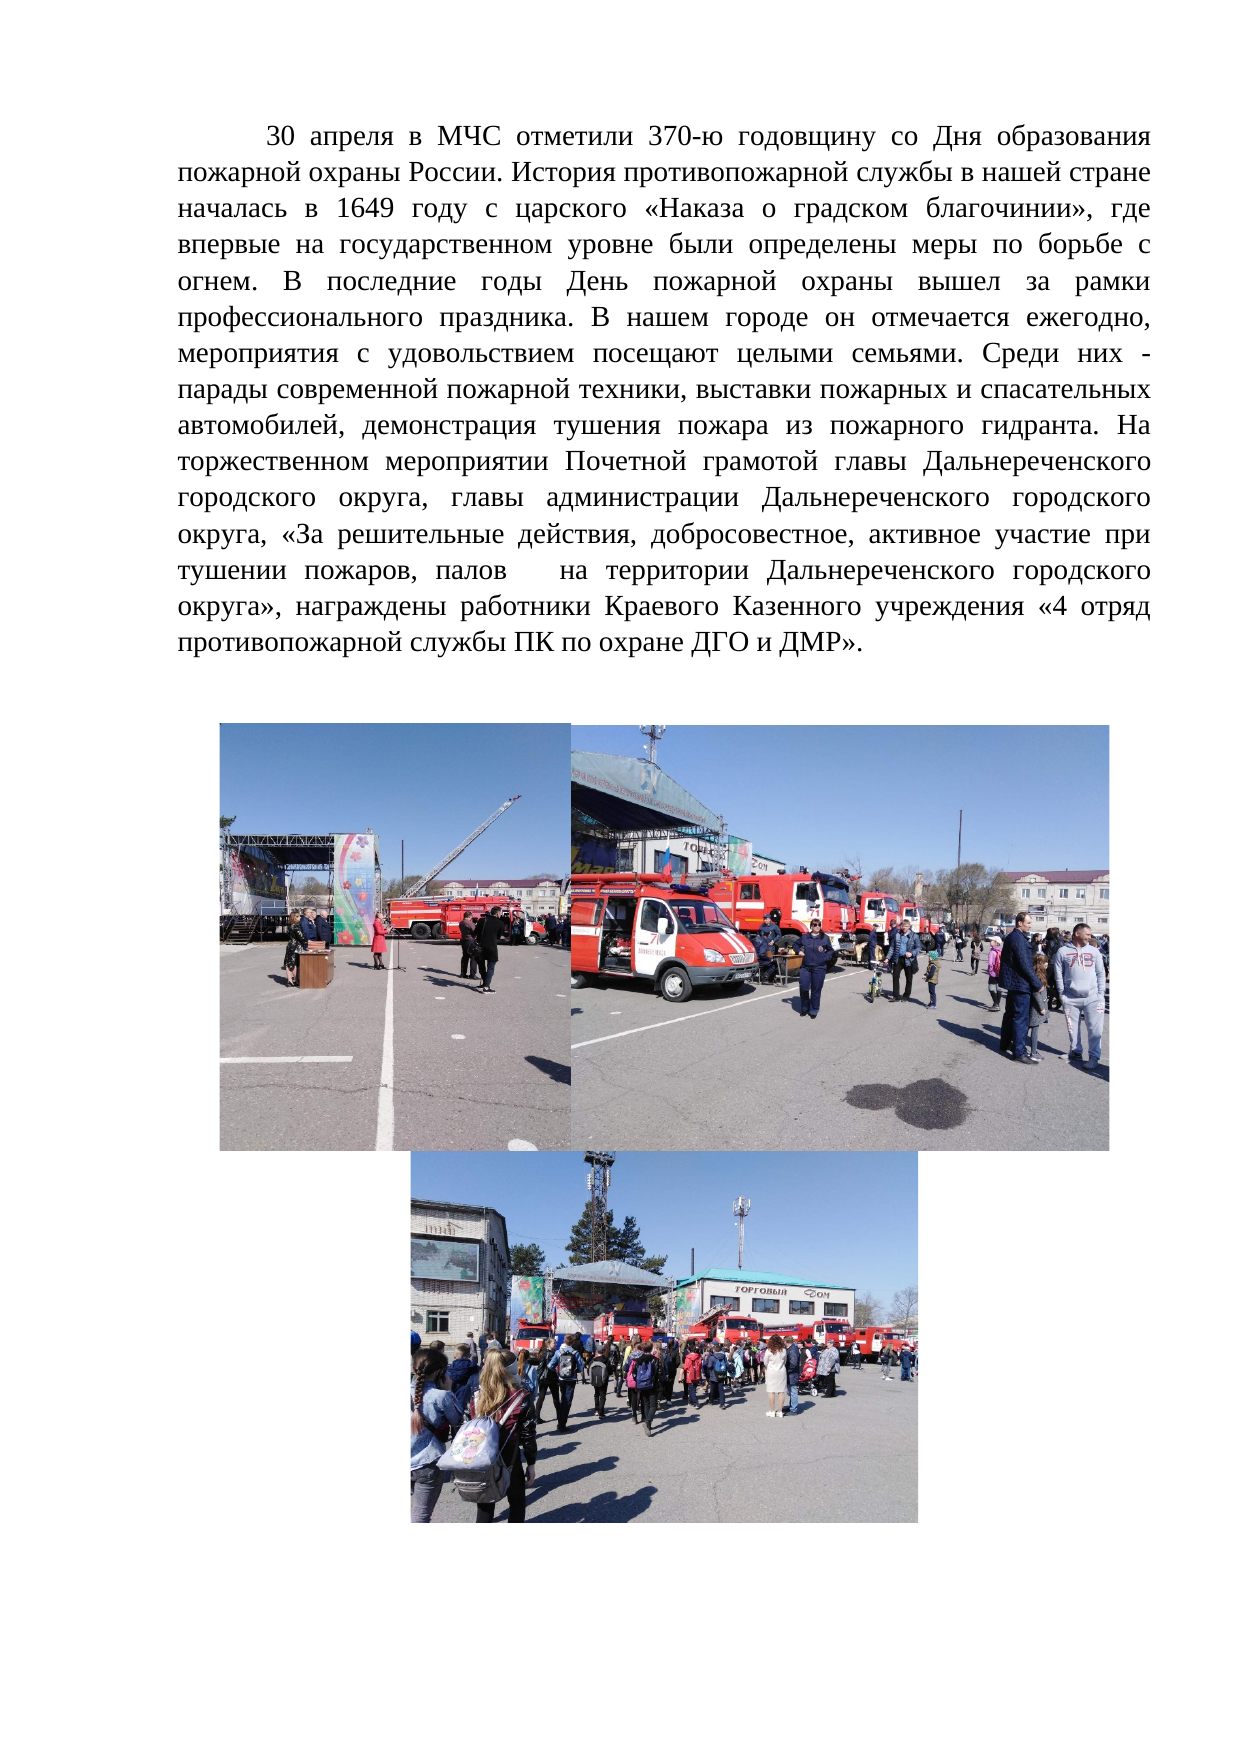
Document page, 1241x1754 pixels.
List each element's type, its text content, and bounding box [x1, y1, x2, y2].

text 30 апреля в МЧС отметили 370-ю годовщину со Дня образования пожарной охраны России. История противопожарной службы в нашей стране началась в 1649 году с царского «Наказа о градском благочинии», где впервые на государственном уровне были определены меры по борьбе с огнем. В последние годы День пожарной охраны вышел за рамки профессионального праздника. В нашем городе он отмечается ежегодно, мероприятия с удовольствием посещают целыми семьями. Среди них - парады современной пожарной техники, выставки пожарных и спасательных автомобилей, демонстрация тушения пожара из пожарного гидранта. На торжественном мероприятии Почетной грамотой главы Дальнереченского городского округа, главы администрации Дальнереченского городского округа, «За решительные действия, добросовестное, активное участие при тушении пожаров, палов на территории Дальнереченского городского округа», награждены работники Краевого Казенного учреждения «4 отряд противопожарной службы ПК по охране ДГО и ДМР». [177, 118, 1152, 658]
picture [219, 723, 1110, 1523]
